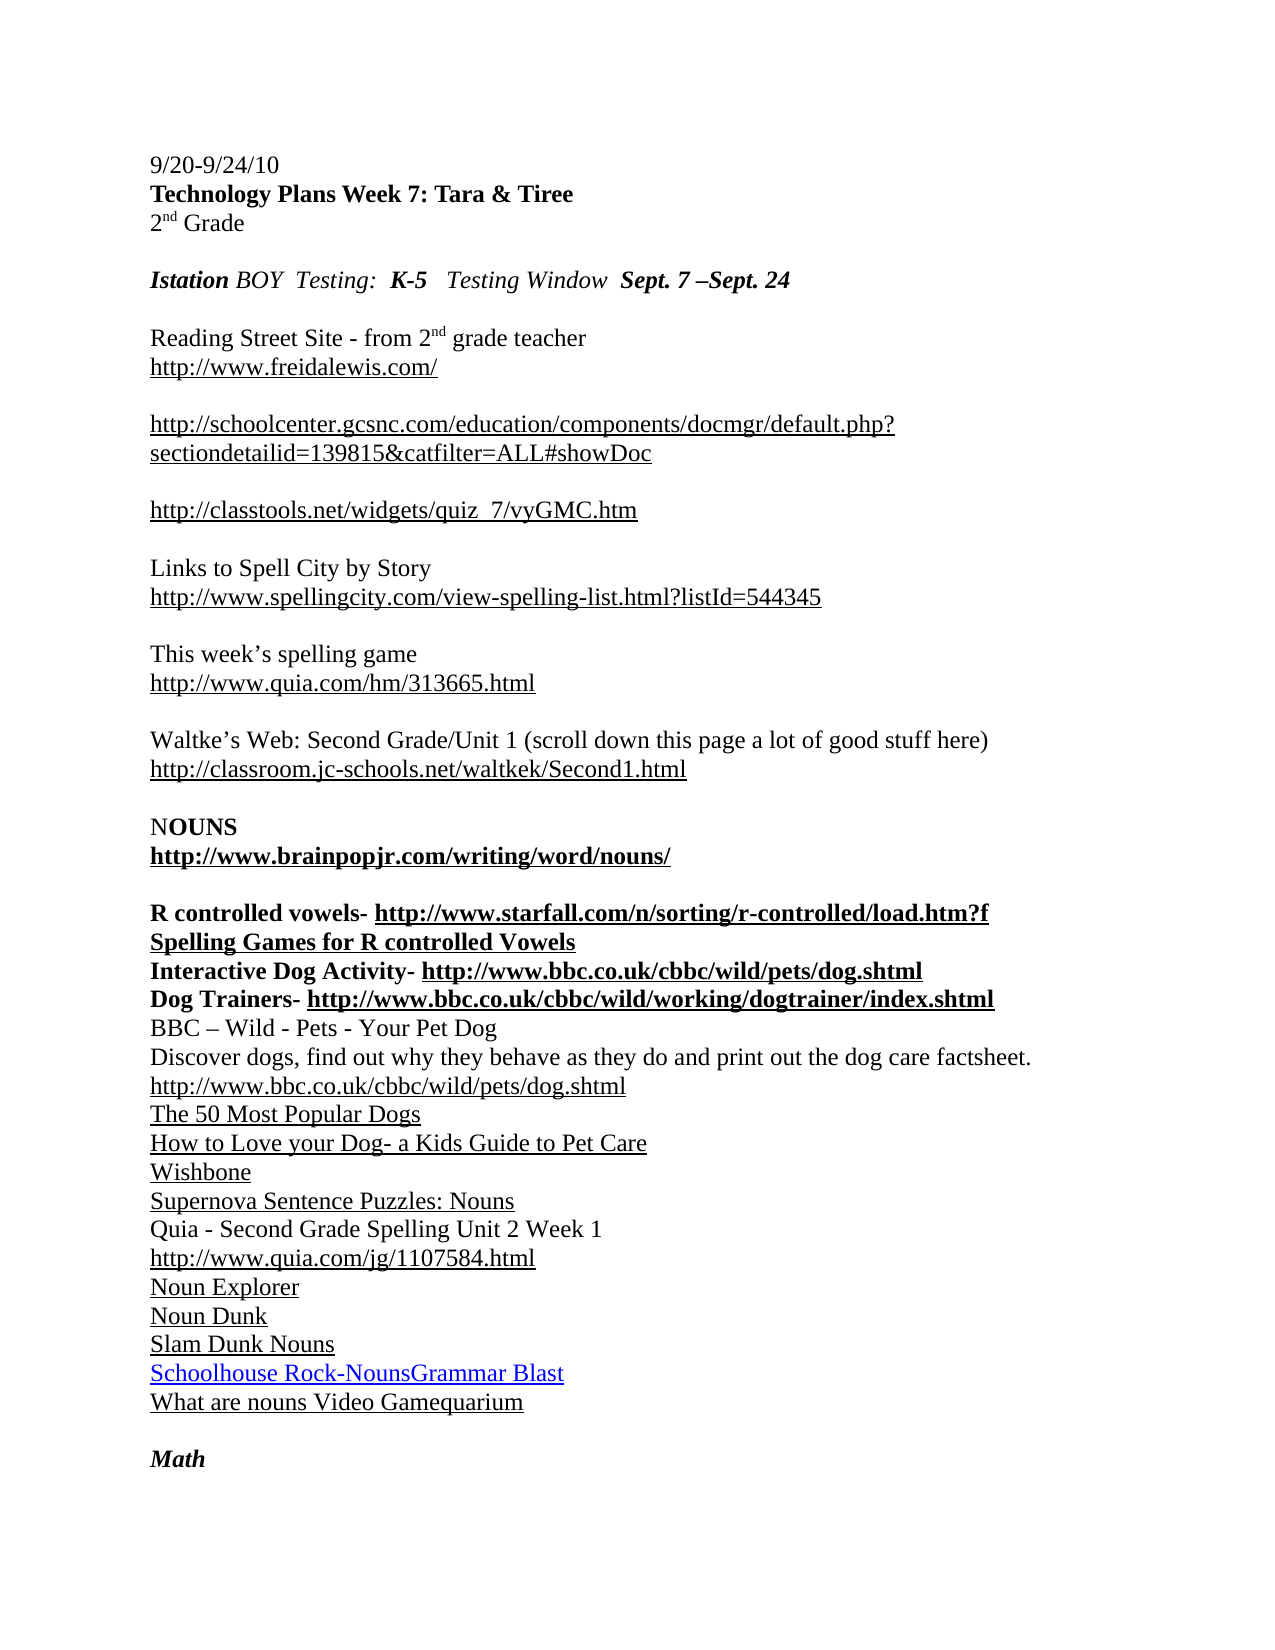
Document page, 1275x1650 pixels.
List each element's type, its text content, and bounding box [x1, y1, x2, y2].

text Istation BOY Testing: K-5 Testing Window Sept. 7 –Sept. 24 [150, 265, 1125, 323]
text Waltke’s Web: Second Grade/Unit 1 (scroll down this page a lot of good stuff here) [150, 725, 1125, 754]
text Links to Spell City by Story [150, 553, 1125, 582]
text Math [150, 1444, 1125, 1473]
text 2nd Grade [150, 208, 1125, 237]
text http://classroom.jc-schools.net/waltkek/Second1.html [150, 754, 1125, 783]
text http://www.freidalewis.com/ [150, 352, 1125, 380]
text http://classtools.net/widgets/quiz_7/vyGMC.htm [150, 495, 1125, 524]
text http://www.spellingcity.com/view-spelling-list.html?listId=544345 [150, 582, 1125, 610]
text http://schoolcenter.gcsnc.com/education/components/docmgr/default.php?sectiondetailid=139815&catfilter=ALL#showDoc [150, 409, 1125, 467]
text http://www.quia.com/hm/313665.html [150, 668, 1125, 697]
text R controlled vowels- http://www.starfall.com/n/sorting/r-controlled/load.htm?f Spelling Games for R controlled Vowels Interactive Dog Activity- http://www.bbc.co.uk/cbbc/wild/pets/dog.shtml Dog Trainers- http://www.bbc.co.uk/cbbc/wild/working/dogtrainer/index.shtml BBC – Wild - Pets - Your Pet Dog Discover dogs, find out why they behave as they do and print out the dog care factsheet. http://www.bbc.co.uk/cbbc/wild/pets/dog.shtml The 50 Most Popular Dogs How to Love your Dog- a Kids Guide to Pet Care Wishbone Supernova Sentence Puzzles: Nouns Quia - Second Grade Spelling Unit 2 Week 1 http://www.quia.com/jg/1107584.html Noun Explorer Noun Dunk Slam Dunk Nouns Schoolhouse Rock-NounsGrammar Blast What are nouns Video Gamequarium [150, 898, 1125, 1416]
subtitle Technology Plans Week 7: Tara & Tiree [150, 179, 1125, 208]
text This week’s spelling game [150, 639, 1125, 668]
text Reading Street Site - from 2nd grade teacher [150, 323, 1125, 352]
text 9/20-9/24/10 [150, 150, 1125, 179]
text NOUNS http://www.brainpopjr.com/writing/word/nouns/ [150, 812, 1125, 898]
